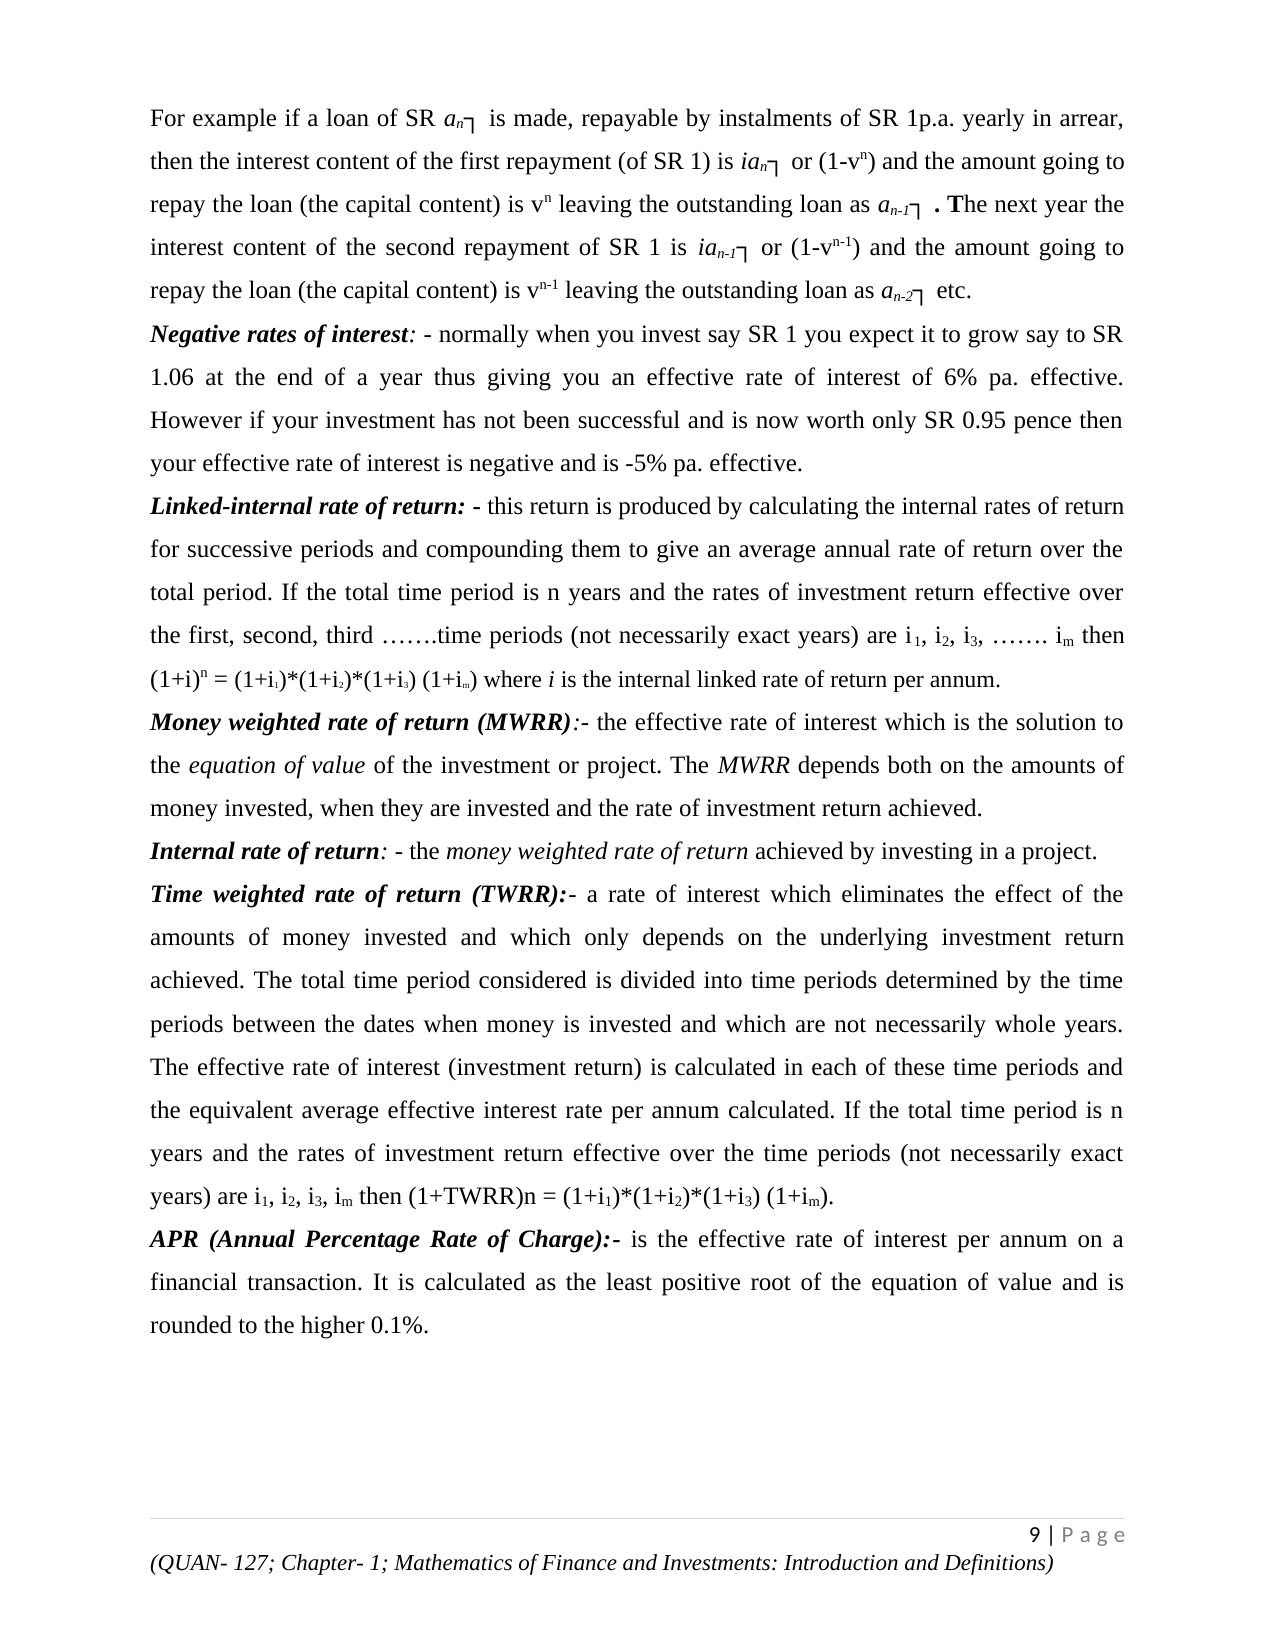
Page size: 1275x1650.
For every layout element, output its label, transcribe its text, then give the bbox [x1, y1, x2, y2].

text APR (Annual Percentage Rate of Charge):- is the effective rate of interest per annum on a financial transaction. It is calculated as the least positive root of the equation of value and is rounded to the higher 0.1%. [150, 1224, 1125, 1339]
text Time weighted rate of return (TWRR):- a rate of interest which eliminates the effect of the amounts of money invested and which only depends on the underlying investment return achieved. The total time period considered is divided into time periods determined by the time periods between the dates when money is invested and which are not necessarily whole years. The effective rate of interest (investment return) is calculated in each of these time periods and the equivalent average effective interest rate per annum calculated. If the total time period is n years and the rates of investment return effective over the time periods (not necessarily exact years) are i1, i2, i3, im then (1+TWRR)n = (1+i1)*(1+i2)*(1+i3) (1+im). [150, 879, 1125, 1210]
text Negative rates of interest: - normally when you invest say SR 1 you expect it to grow say to SR 1.06 at the end of a year thus giving you an effective rate of interest of 6% pa. effective. However if your investment has not been successful and is now worth only SR 0.95 pence then your effective rate of interest is negative and is -5% pa. effective. [150, 319, 1125, 477]
text Linked-internal rate of return: - this return is produced by calculating the internal rates of return for successive periods and compounding them to give an average annual rate of return over the total period. If the total time period is n years and the rates of investment return effective over the first, second, third …….time periods (not necessarily exact years) are i1, i2, i3, ……. im then (1+i)n = (1+i1)*(1+i2)*(1+i3) (1+im) where i is the internal linked rate of return per annum. [150, 491, 1125, 692]
text For example if a loan of SR an┐ is made, repayable by instalments of SR 1p.a. yearly in arrear, then the interest content of the first repayment (of SR 1) is ian┐ or (1-vn) and the amount going to repay the loan (the capital content) is vn leaving the outstanding loan as an-1┐ . The next year the interest content of the second repayment of SR 1 is ian-1┐ or (1-vn-1) and the amount going to repay the loan (the capital content) is vn-1 leaving the outstanding loan as an-2┐ etc. [150, 103, 1125, 304]
text Internal rate of return: - the money weighted rate of return achieved by investing in a project. [150, 836, 1125, 865]
text Money weighted rate of return (MWRR):- the effective rate of interest which is the solution to the equation of value of the investment or project. The MWRR depends both on the amounts of money invested, when they are invested and the rate of investment return achieved. [150, 707, 1125, 822]
